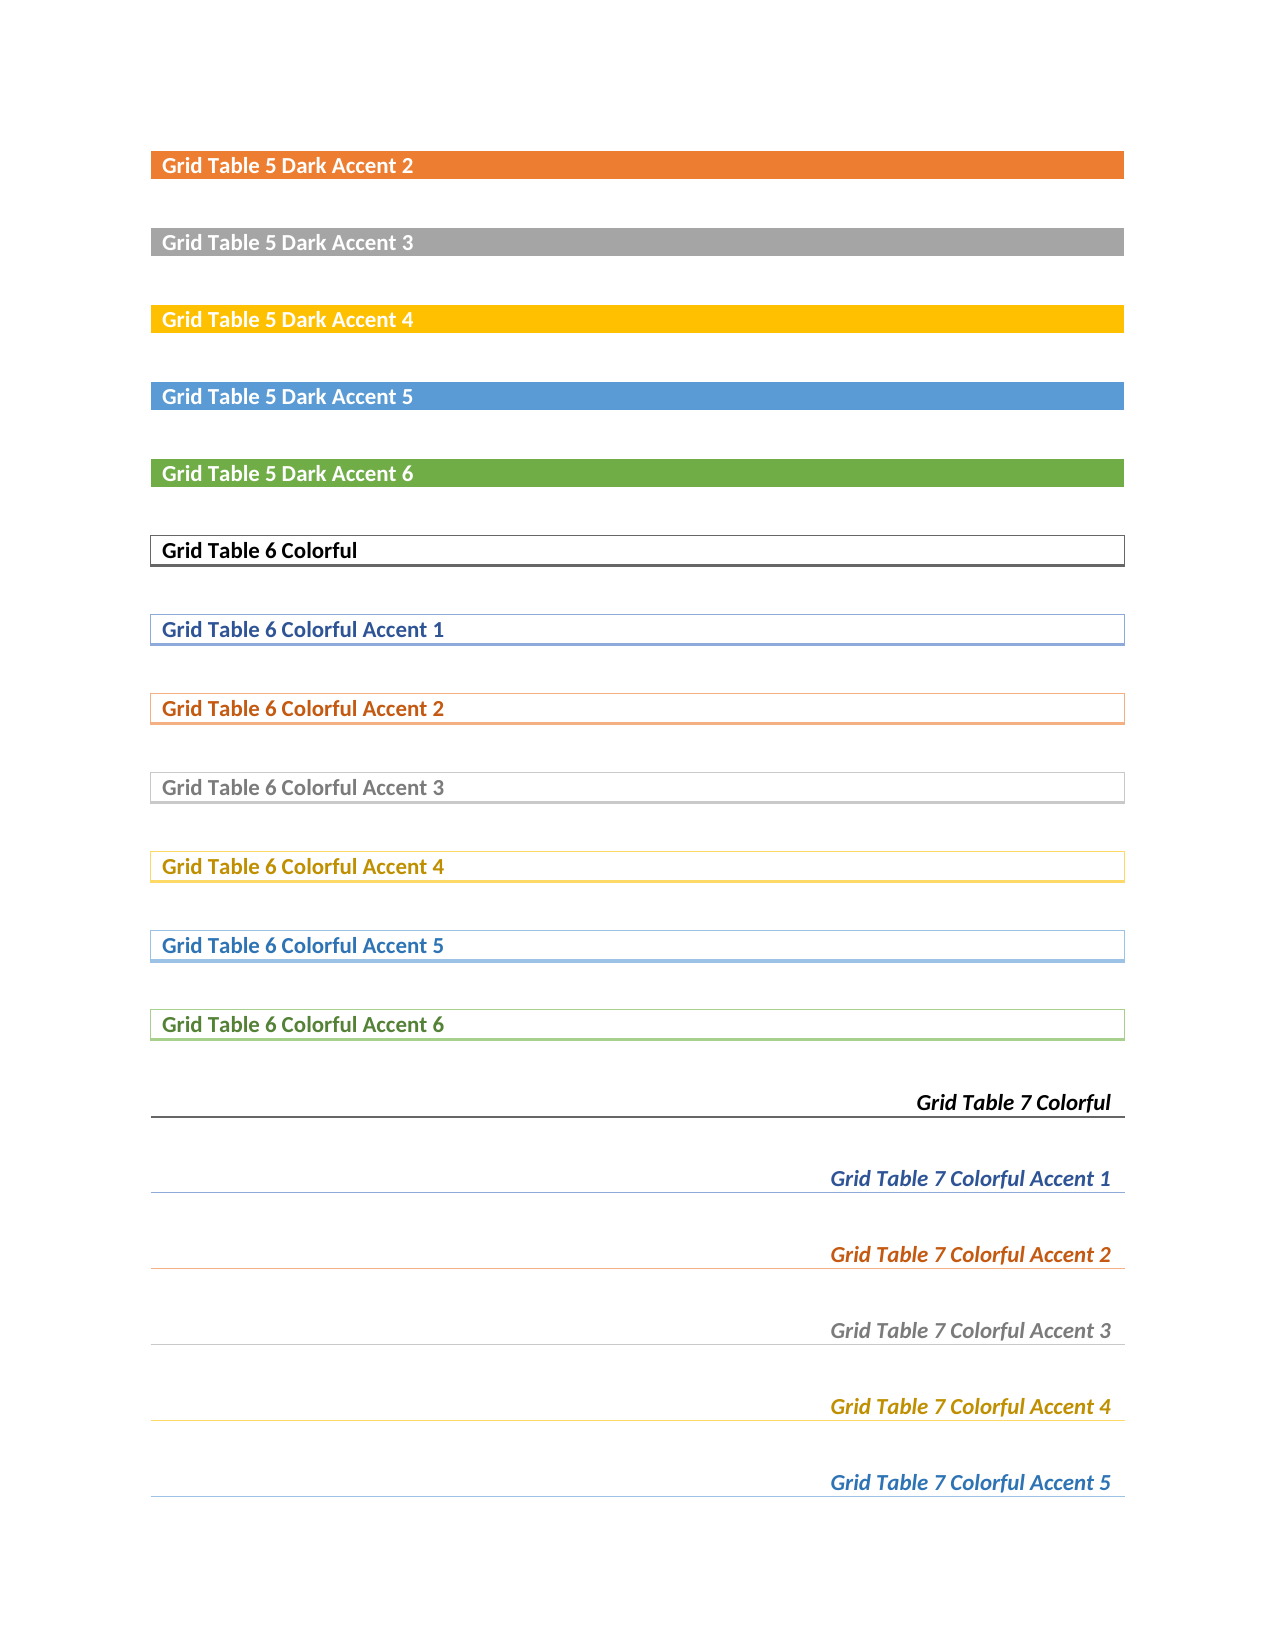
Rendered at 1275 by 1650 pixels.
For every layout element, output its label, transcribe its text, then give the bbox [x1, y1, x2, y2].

table_header Grid Table 6 Colorful [151, 536, 1124, 564]
table_header Grid Table 6 Colorful Accent 5 [151, 931, 1124, 959]
table_header Grid Table 6 Colorful Accent 1 [151, 615, 1124, 643]
table_header Grid Table 7 Colorful Accent 3 [151, 1316, 1124, 1344]
table_header Grid Table 5 Dark Accent 3 [151, 228, 1124, 256]
table_header Grid Table 5 Dark Accent 5 [151, 382, 1124, 410]
table_header Grid Table 7 Colorful Accent 5 [151, 1468, 1124, 1496]
table_header Grid Table 7 Colorful Accent 2 [151, 1240, 1124, 1268]
table_header Grid Table 7 Colorful [151, 1088, 1124, 1116]
table_header Grid Table 6 Colorful Accent 6 [151, 1010, 1124, 1038]
table_header Grid Table 6 Colorful Accent 3 [151, 773, 1124, 801]
table_header Grid Table 6 Colorful Accent 2 [151, 694, 1124, 722]
table_header Grid Table 7 Colorful Accent 4 [151, 1392, 1124, 1420]
table_header Grid Table 5 Dark Accent 2 [151, 151, 1124, 179]
table_header Grid Table 7 Colorful Accent 1 [151, 1164, 1124, 1192]
table_header Grid Table 5 Dark Accent 6 [151, 459, 1124, 487]
table_header Grid Table 6 Colorful Accent 4 [151, 852, 1124, 880]
table_header Grid Table 5 Dark Accent 4 [151, 305, 1124, 333]
